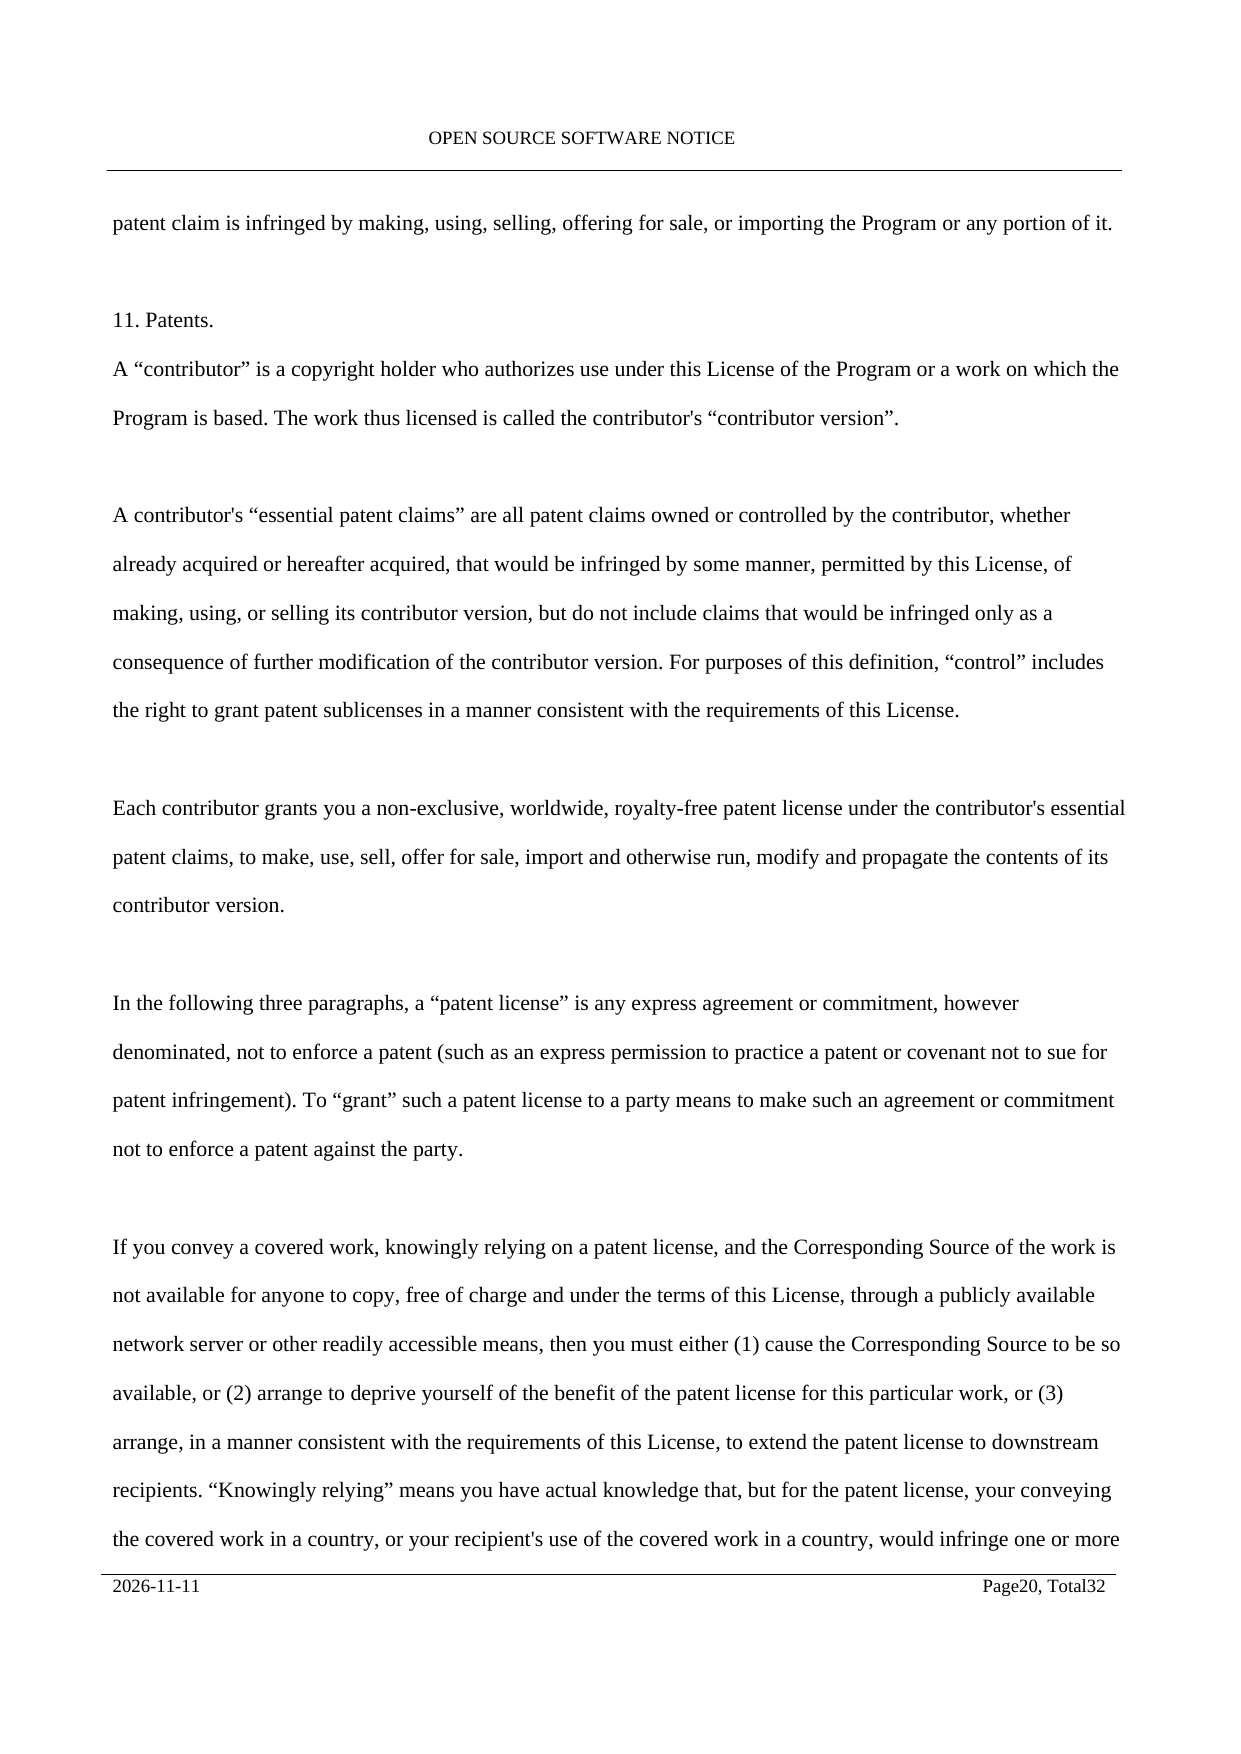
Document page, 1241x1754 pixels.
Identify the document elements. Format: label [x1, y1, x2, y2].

text [112, 206, 1128, 1555]
